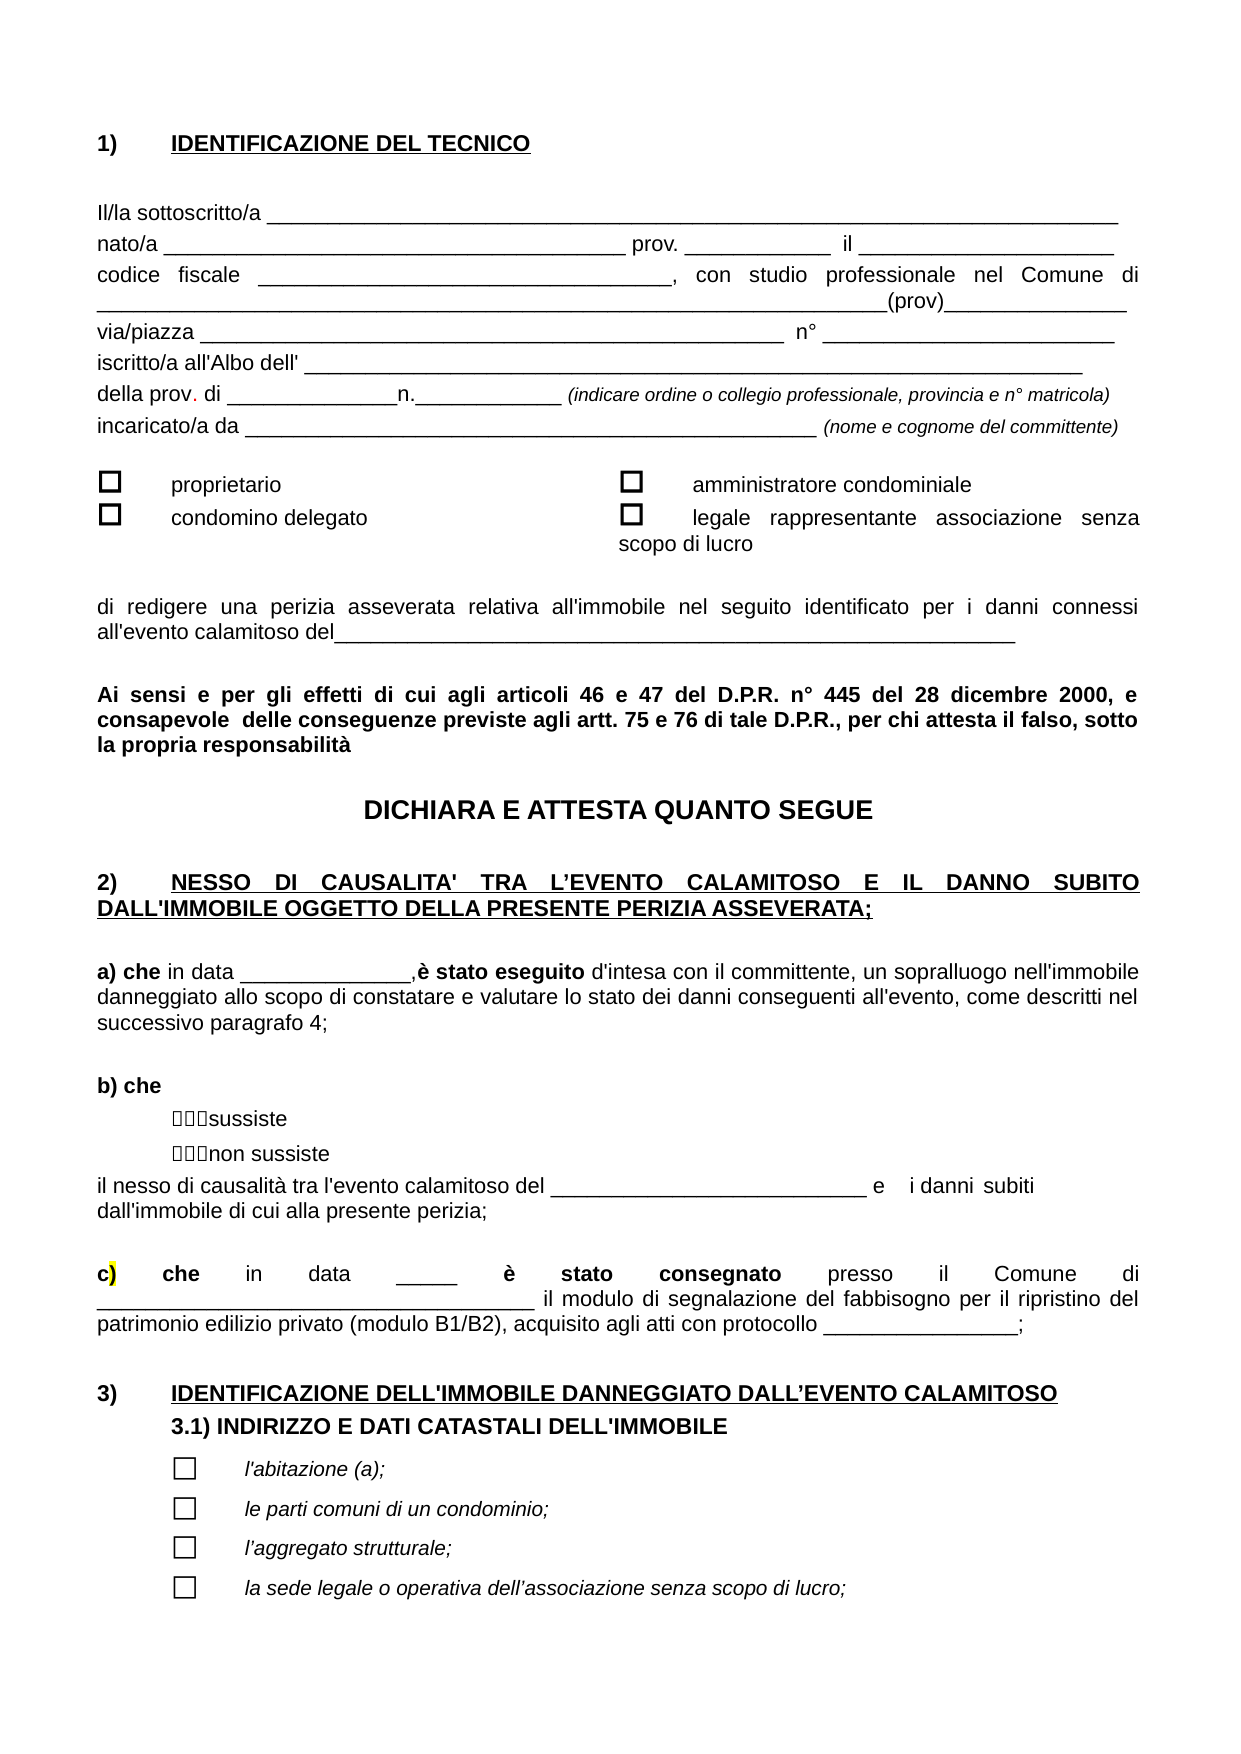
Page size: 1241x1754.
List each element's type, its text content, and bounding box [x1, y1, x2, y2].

list amministratore condominiale [618, 471, 1140, 498]
list condomino delegato [97, 504, 618, 531]
text codice fiscale __________________________________, con studio professionale nel Comune di _________________________________________________________________(prov)_______________ [97, 262, 1140, 313]
list le parti comuni di un condominio; [97, 1485, 1140, 1524]
text iscritto/a all'Albo dell' ________________________________________________________________ [97, 350, 1140, 375]
text della prov. di ______________n.____________ (indicare ordine o collegio professionale, provincia e n° matricola) [97, 381, 1140, 407]
list l'abitazione (a); [97, 1445, 1140, 1485]
list NESSO DI CAUSALITA' TRA L’EVENTO CALAMITOSO E IL DANNO SUBITO DALL'IMMOBILE OGGETTO DELLA PRESENTE PERIZIA ASSEVERATA; [97, 869, 1140, 922]
text di redigere una perizia asseverata relativa all'immobile nel seguito identificato per i danni connessi all'evento calamitoso del________________________________________________________ [97, 594, 1140, 644]
text DICHIARA E ATTESTA QUANTO SEGUE [97, 794, 1140, 826]
list proprietario [97, 471, 618, 498]
text Il/la sottoscritto/a ______________________________________________________________________ [97, 200, 1140, 225]
text c) che in data _____ è stato consegnato presso il Comune di ____________________________________ il modulo di segnalazione del fabbisogno per il ripristino del patrimonio edilizio privato (modulo B1/B2), acquisito agli atti con protocollo ________________; [97, 1261, 1140, 1337]
text il nesso di causalità tra l'evento calamitoso del __________________________ e i danni subiti dall'immobile di cui alla presente perizia; [97, 1173, 1140, 1224]
list la sede legale o operativa dell’associazione senza scopo di lucro; [97, 1564, 1140, 1604]
text b) che [97, 1073, 1140, 1098]
list IDENTIFICAZIONE DELL'IMMOBILE DANNEGGIATO DALL’EVENTO CALAMITOSO [97, 1380, 1140, 1407]
list IDENTIFICAZIONE DEL TECNICO [97, 130, 1140, 157]
text non sussiste [97, 1139, 1140, 1167]
text incaricato/a da _______________________________________________ (nome e cognome del committente) [97, 413, 1140, 438]
text via/piazza ________________________________________________ n° ________________________ [97, 319, 1140, 344]
text 3.1) INDIRIZZO E DATI CATASTALI DELL'IMMOBILE [97, 1413, 1140, 1439]
text Ai sensi e per gli effetti di cui agli articoli 46 e 47 del D.P.R. n° 445 del 28 dicembre 2000, e consapevole delle conseguenze previste agli artt. 75 e 76 di tale D.P.R., per chi attesta il falso, sotto la propria responsabilità [97, 681, 1140, 757]
text nato/a ______________________________________ prov. ____________ il _____________________ [97, 231, 1140, 256]
list l’aggregato strutturale; [97, 1524, 1140, 1564]
text sussiste [97, 1104, 1140, 1133]
list legale rappresentante associazione senza scopo di lucro [618, 504, 1140, 556]
text a) che in data ______________,è stato eseguito d'intesa con il committente, un sopralluogo nell'immobile danneggiato allo scopo di constatare e valutare lo stato dei danni conseguenti all'evento, come descritti nel successivo paragrafo 4; [97, 959, 1140, 1034]
